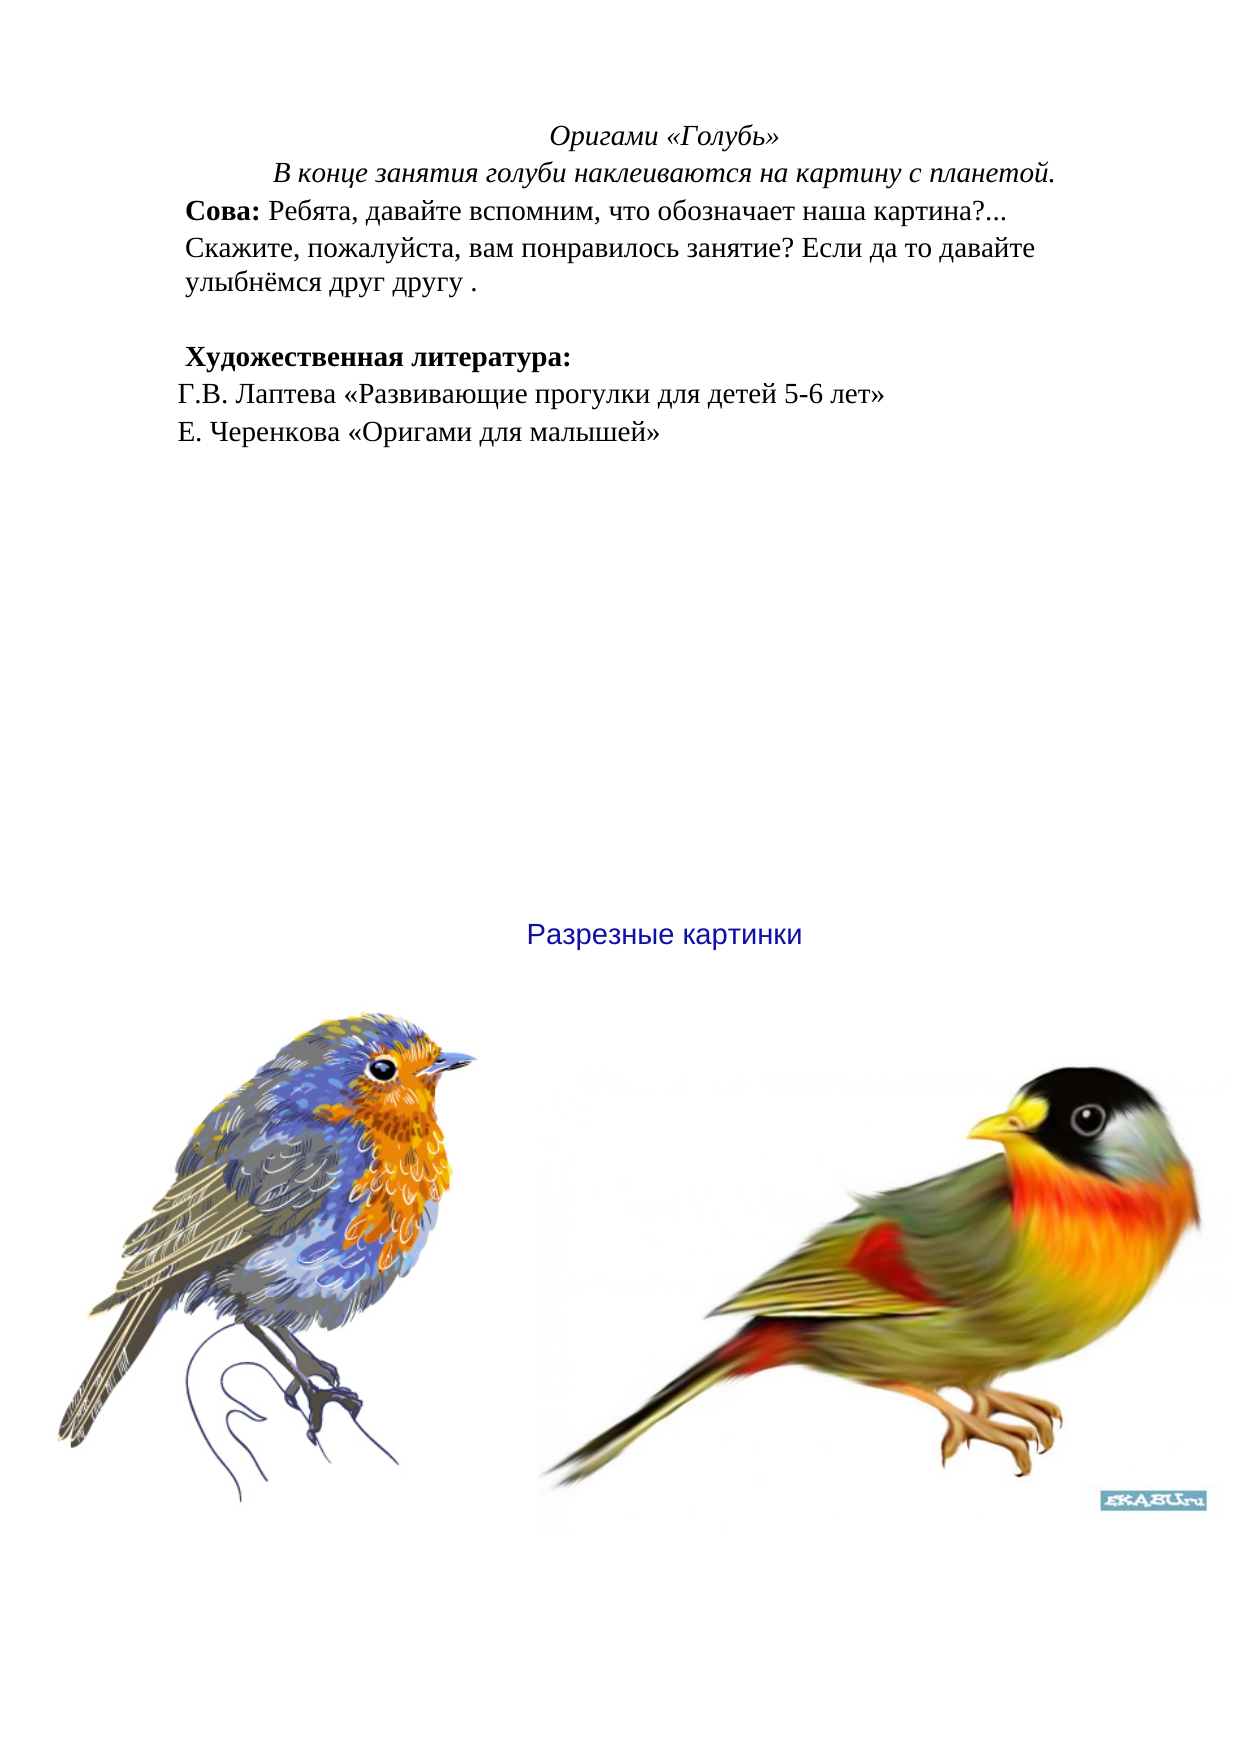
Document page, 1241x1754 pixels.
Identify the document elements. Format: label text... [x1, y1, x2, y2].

text Оригами «Голубь» [185, 118, 1144, 152]
text Г.В. Лаптева «Развивающие прогулки для детей 5-6 лет» [177, 377, 1144, 410]
text Скажите, пожалуйста, вам понравилось занятие? Если да то давайте улыбнёмся друг другу . [185, 231, 1144, 298]
text Художественная литература: [185, 339, 1144, 373]
picture [32, 934, 1230, 1560]
text Разрезные картинки [177, 917, 1152, 951]
text Сова: Ребята, давайте вспомним, что обозначает наша картина?... [185, 193, 1144, 227]
text Е. Черенкова «Оригами для малышей» [177, 414, 1144, 448]
text В конце занятия голуби наклеиваются на картину с планетой. [185, 156, 1144, 189]
